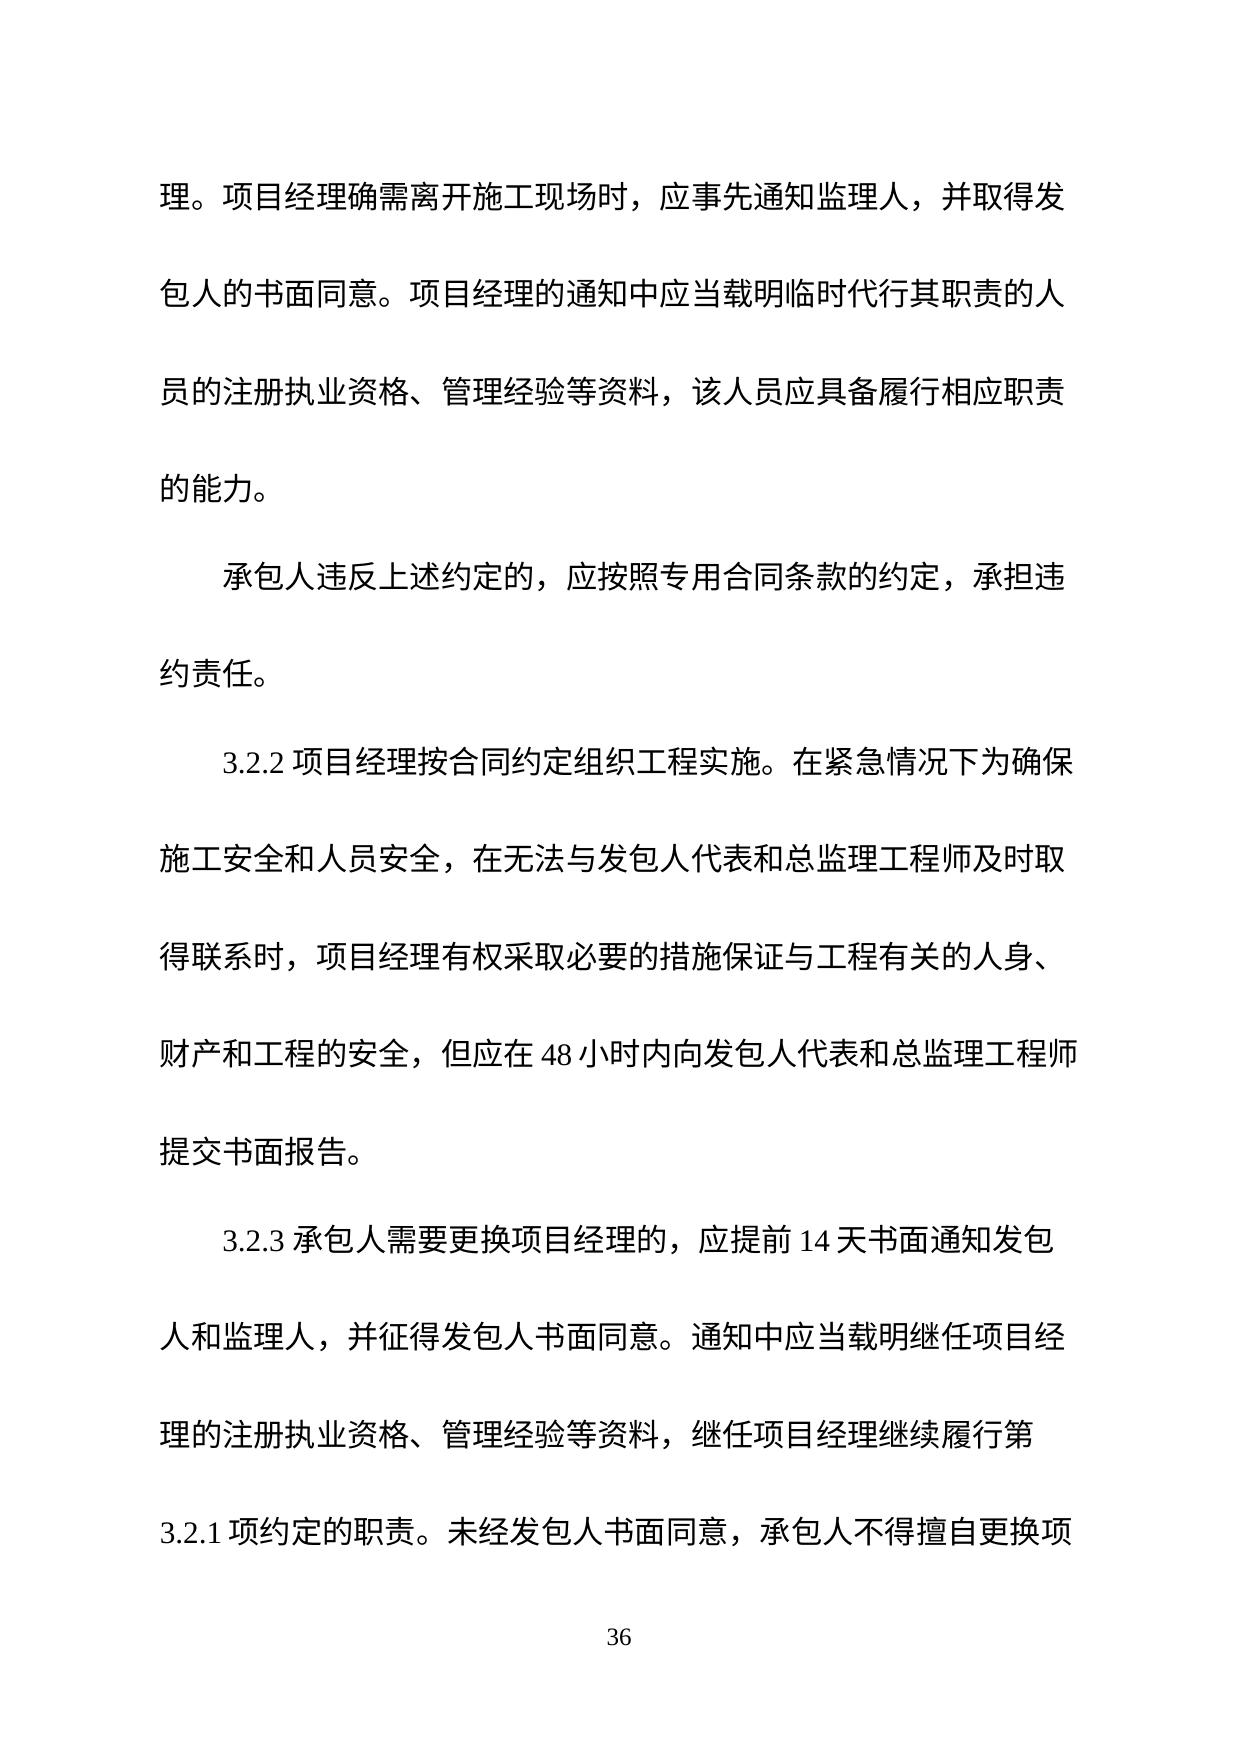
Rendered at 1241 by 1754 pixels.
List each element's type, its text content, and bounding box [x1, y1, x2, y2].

text 承包人违反上述约定的，应按照专用合同条款的约定，承担违约责任。 [159, 542, 1078, 704]
text 3.2.2 项目经理按合同约定组织工程实施。在紧急情况下为确保施工安全和人员安全，在无法与发包人代表和总监理工程师及时取得联系时，项目经理有权采取必要的措施保证与工程有关的人身、财产和工程的安全，但应在48小时内向发包人代表和总监理工程师提交书面报告。 [159, 727, 1078, 1182]
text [159, 1205, 1078, 1562]
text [159, 162, 1078, 519]
